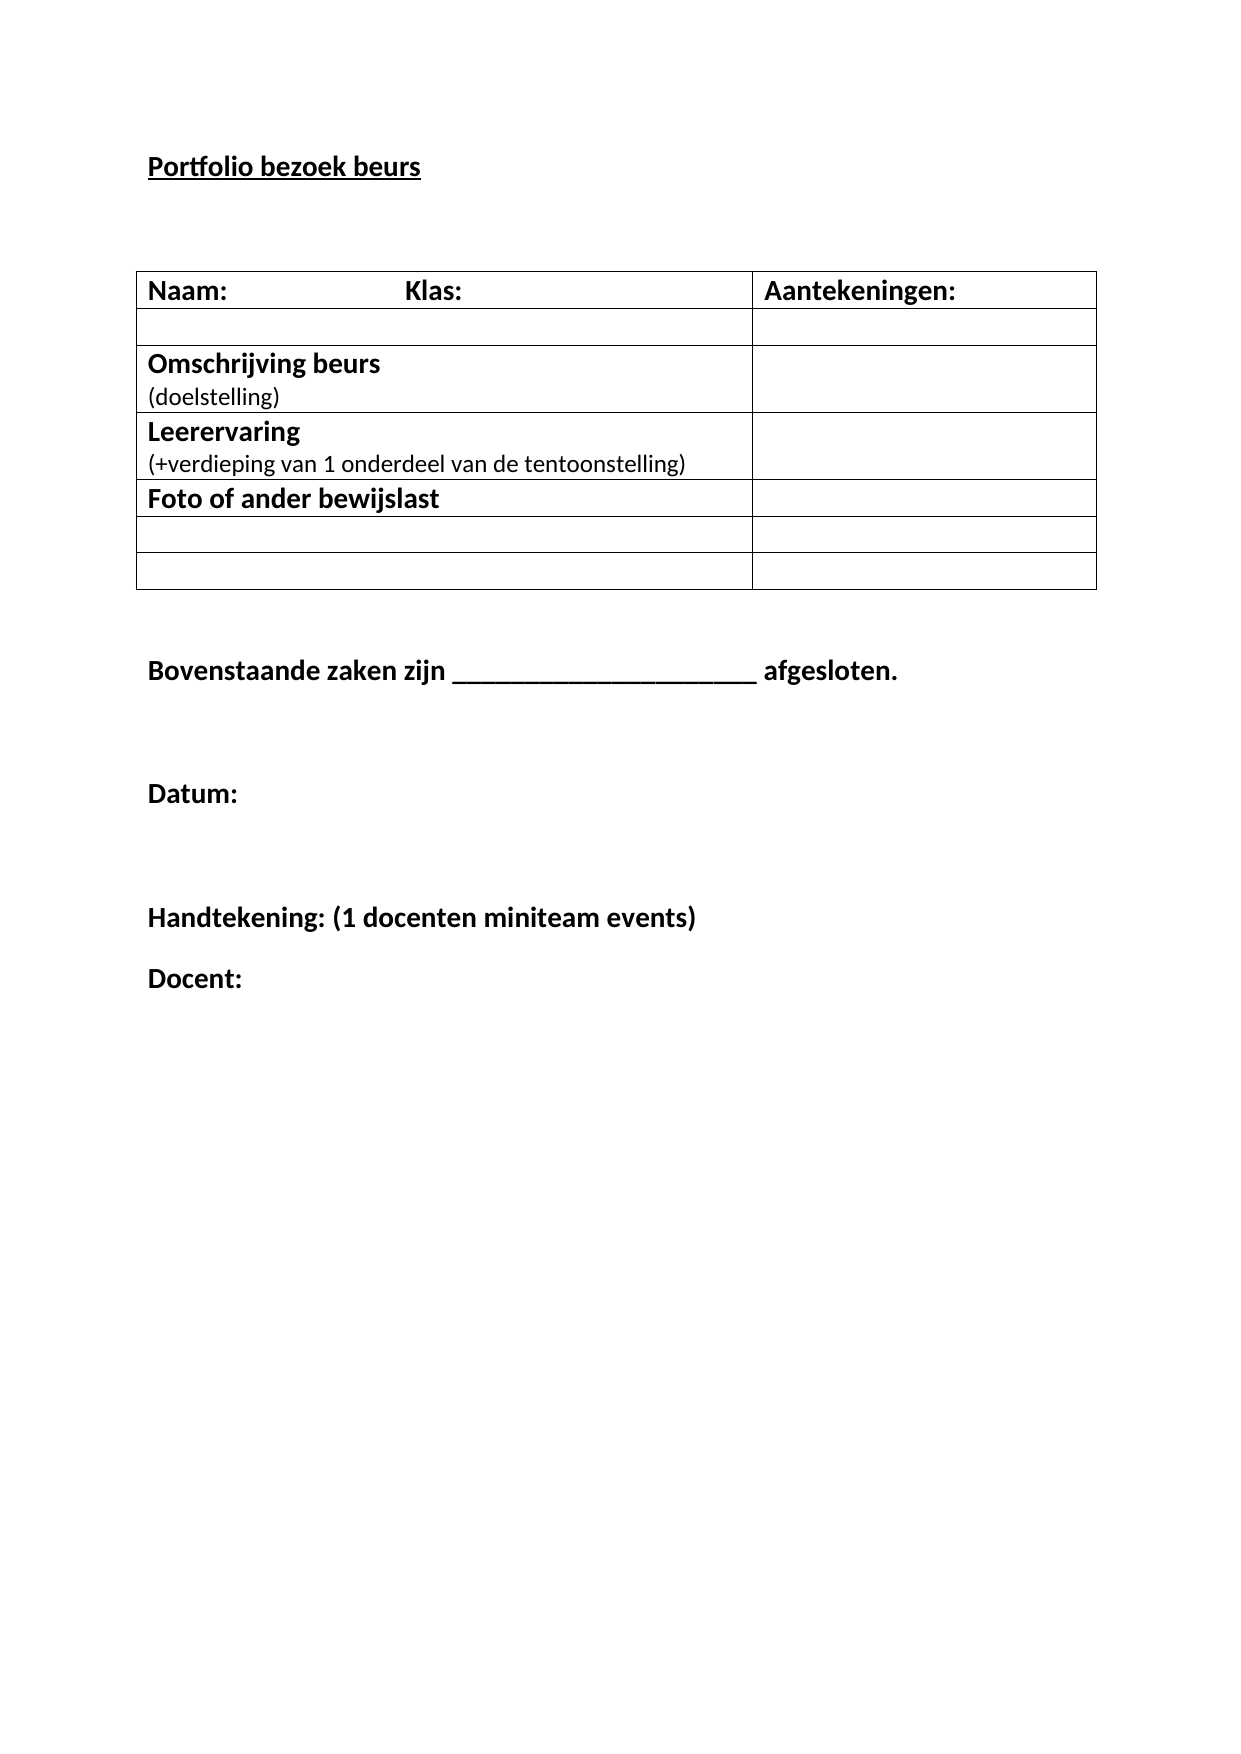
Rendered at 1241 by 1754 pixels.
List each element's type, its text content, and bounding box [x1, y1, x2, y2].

table_cell Leerervaring (+verdieping van 1 onderdeel van de tentoonstelling) [137, 413, 752, 479]
table_cell [753, 517, 1096, 552]
text Datum: [148, 775, 1093, 811]
table_cell [137, 553, 752, 589]
table_header Naam: Klas: [137, 272, 752, 308]
text Docent: [148, 961, 1093, 996]
table_cell [753, 309, 1096, 344]
table_header Aantekeningen: [753, 272, 1096, 308]
table_cell [137, 517, 752, 552]
table_cell [753, 553, 1096, 589]
table_cell Foto of ander bewijslast [137, 480, 752, 516]
table_cell [753, 346, 1096, 412]
table_cell [753, 480, 1096, 516]
text Handtekening: (1 docenten miniteam events) [148, 899, 1093, 934]
table_cell [753, 413, 1096, 479]
table_cell [137, 309, 752, 344]
table_cell Omschrijving beurs (doelstelling) [137, 346, 752, 412]
text Portfolio bezoek beurs [148, 148, 1093, 183]
text Bovenstaande zaken zijn _____________________ afgesloten. [148, 652, 1093, 687]
